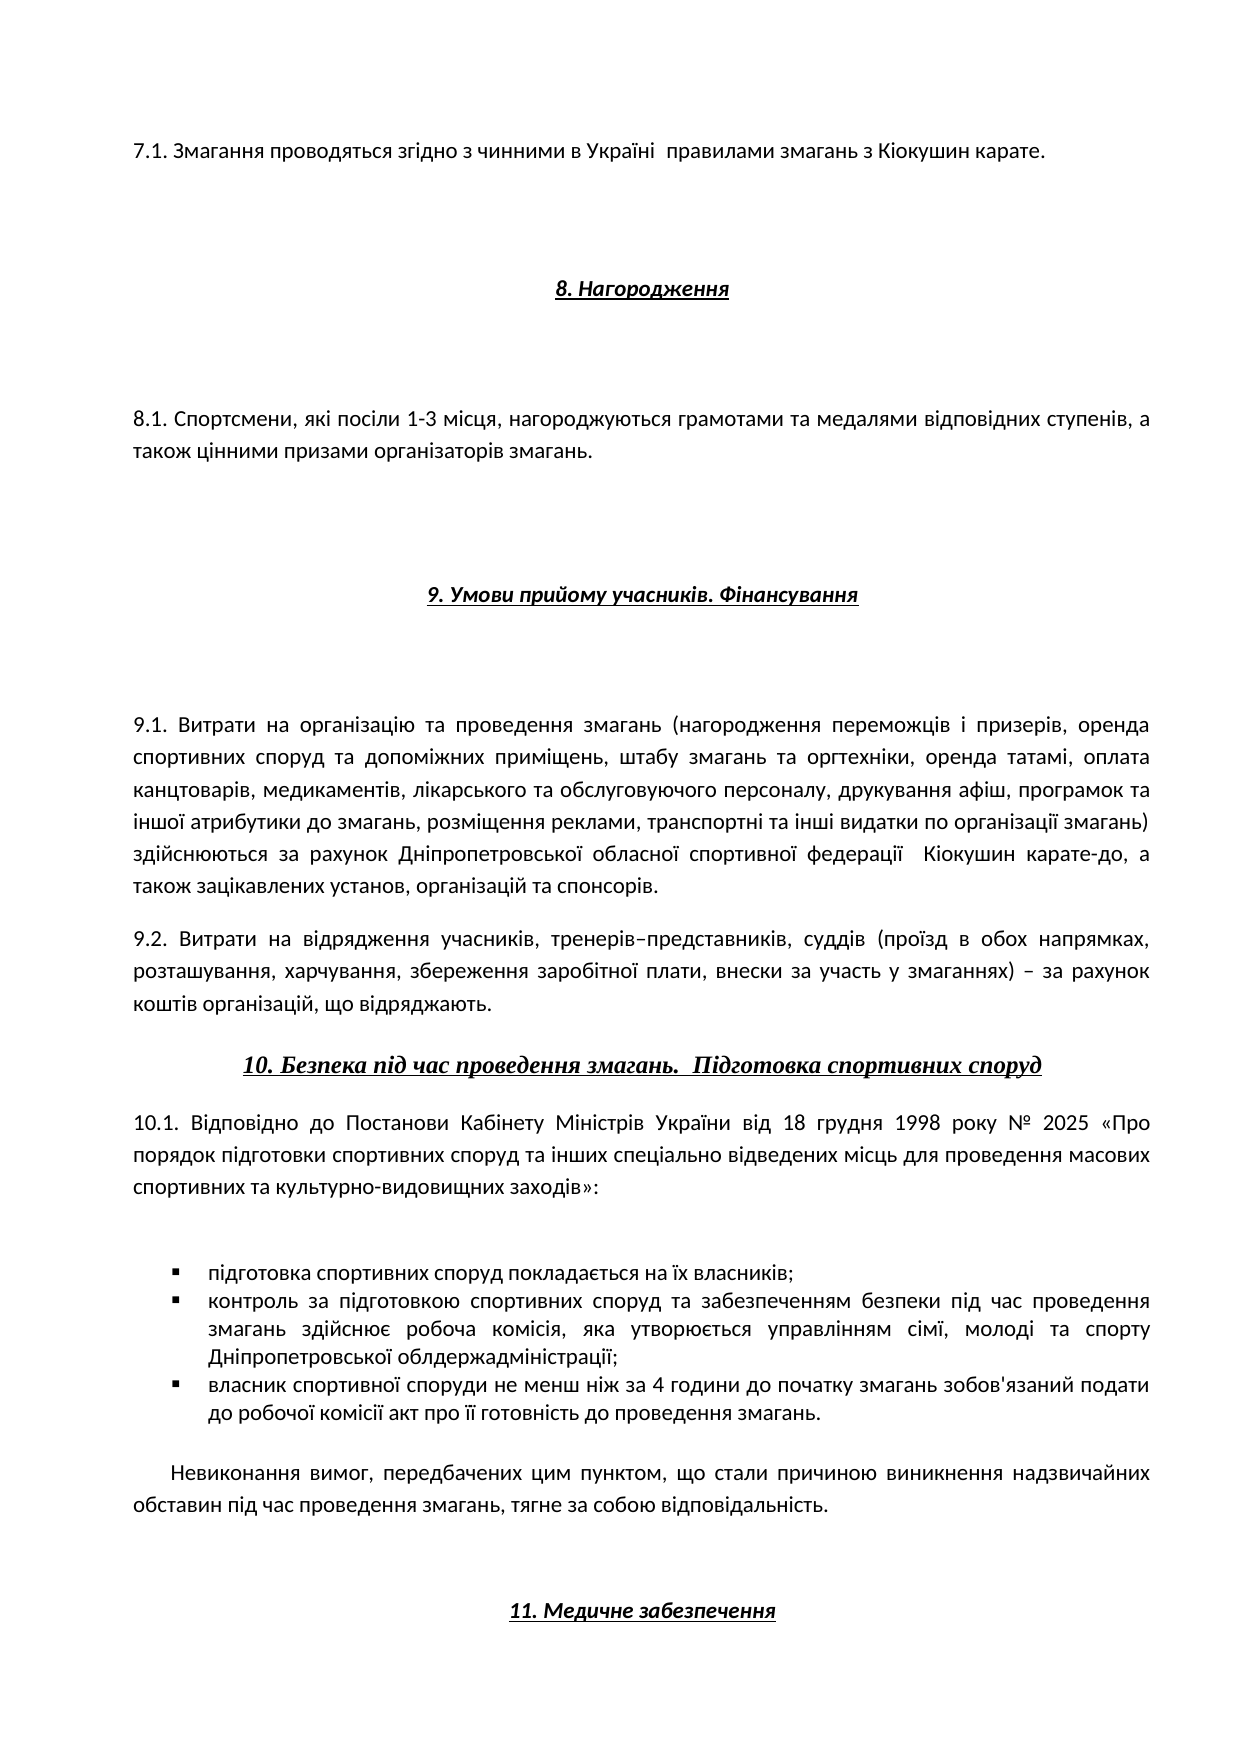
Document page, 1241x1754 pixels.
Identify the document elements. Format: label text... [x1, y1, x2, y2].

list власник спортивної споруди не менш ніж за 4 години до початку змагань зобов'язаний подати до робочої комісії акт про її готовність до проведення змагань. [170, 1370, 1152, 1426]
text 9. Умови прийому учасників. Фінансування [133, 581, 1152, 609]
text 8.1. Спортсмени, які посіли 1-3 місця, нагороджуються грамотами та медалями відповідних ступенів, а також цінними призами організаторів змагань. [133, 404, 1152, 464]
list підготовка спортивних споруд покладається на їх власників; [170, 1258, 1152, 1286]
subtitle 10. Безпека під час проведення змагань. Підготовка спортивних споруд [133, 1050, 1152, 1079]
text Невиконання вимог, передбачених цим пунктом, що стали причиною виникнення надзвичайних обставин під час проведення змагань, тягне за собою відповідальність. [133, 1458, 1152, 1519]
text 11. Медичне забезпечення [133, 1597, 1152, 1625]
text 9.2. Витрати на відрядження учасників, тренерів–представників, суддів (проїзд в обох напрямках, розташування, харчування, збереження заробітної плати, внески за участь у змаганнях) – за рахунок коштів організацій, що відряджають. [133, 924, 1152, 1017]
list контроль за підготовкою спортивних споруд та забезпеченням безпеки під час проведення змагань здійснює робоча комісія, яка утворюється управлінням сімї, молоді та спорту Дніпропетровської облдержадміністрації; [170, 1286, 1152, 1370]
text 10.1. Відповідно до Постанови Кабінету Міністрів України від 18 грудня 1998 року № 2025 «Про порядок підготовки спортивних споруд та інших спеціально відведених місць для проведення масових спортивних та культурно-видовищних заходів»: [133, 1108, 1152, 1200]
text 7.1. Змагання проводяться згідно з чинними в Україні правилами змагань з Кіокушин карате. [133, 136, 1152, 164]
text 9.1. Витрати на організацію та проведення змагань (нагородження переможців і призерів, оренда спортивних споруд та допоміжних приміщень, штабу змагань та оргтехніки, оренда татамі, оплата канцтоварів, медикаментів, лікарського та обслуговуючого персоналу, друкування афіш, програмок та іншої атрибутики до змагань, розміщення реклами, транспортні та інші видатки по організації змагань) здійснюються за рахунок Дніпропетровської обласної спортивної федерації Кіокушин карате-до, а також зацікавлених установ, організацій та спонсорів. [133, 710, 1152, 899]
text 8. Нагородження [133, 274, 1152, 302]
